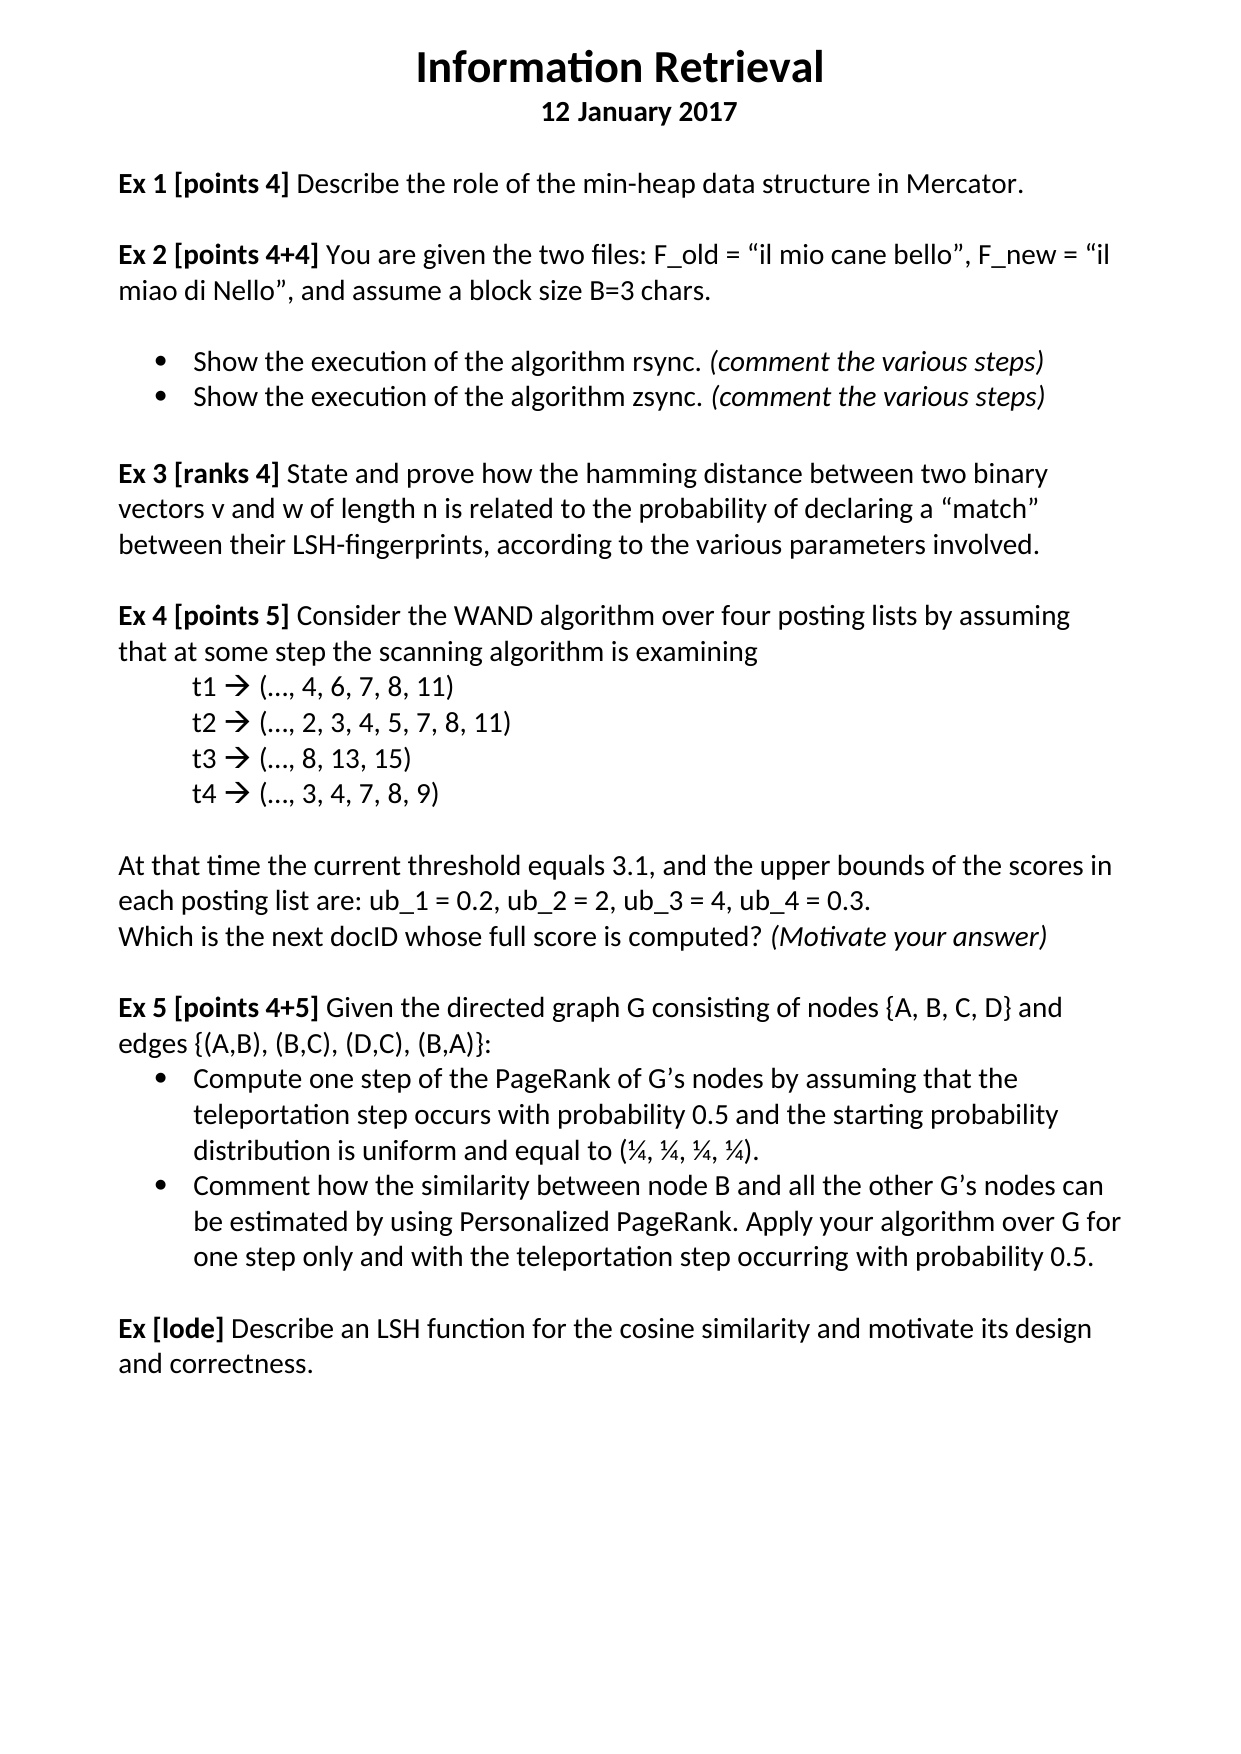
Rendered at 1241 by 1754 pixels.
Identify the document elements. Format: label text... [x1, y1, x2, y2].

list Compute one step of the PageRank of G’s nodes by assuming that the teleportation step occurs with probability 0.5 and the starting probability distribution is uniform and equal to (¼, ¼, ¼, ¼). [156, 1060, 1122, 1167]
text At that time the current threshold equals 3.1, and the upper bounds of the scores in each posting list are: ub_1 = 0.2, ub_2 = 2, ub_3 = 4, ub_4 = 0.3. [118, 847, 1122, 918]
text Ex 2 [points 4+4] You are given the two files: F_old = “il mio cane bello”, F_new = “il miao di Nello”, and assume a block size B=3 chars. [118, 236, 1122, 307]
text t1 (…, 4, 6, 7, 8, 11) [118, 668, 1122, 704]
list Show the execution of the algorithm rsync. (comment the various steps) [156, 343, 1122, 378]
text Information Retrieval [118, 37, 1122, 93]
text t2 (…, 2, 3, 4, 5, 7, 8, 11) [118, 704, 1122, 740]
list January 2017 [156, 93, 1122, 129]
text Ex 5 [points 4+5] Given the directed graph G consisting of nodes {A, B, C, D} and edges {(A,B), (B,C), (D,C), (B,A)}: [118, 989, 1122, 1060]
text Ex 3 [ranks 4] State and prove how the hamming distance between two binary vectors v and w of length n is related to the probability of declaring a “match” between their LSH-fingerprints, according to the various parameters involved. [118, 455, 1122, 562]
list Comment how the similarity between node B and all the other G’s nodes can be estimated by using Personalized PageRank. Apply your algorithm over G for one step only and with the teleportation step occurring with probability 0.5. [156, 1167, 1122, 1274]
text t4 (…, 3, 4, 7, 8, 9) [118, 775, 1122, 811]
text t3 (…, 8, 13, 15) [118, 740, 1122, 775]
text Ex 4 [points 5] Consider the WAND algorithm over four posting lists by assuming that at some step the scanning algorithm is examining [118, 597, 1122, 668]
text Ex 1 [points 4] Describe the role of the min-heap data structure in Mercator. [118, 165, 1122, 200]
text Which is the next docID whose full score is computed? (Motivate your answer) [118, 918, 1122, 953]
list Show the execution of the algorithm zsync. (comment the various steps) [156, 378, 1122, 414]
text Ex [lode] Describe an LSH function for the cosine similarity and motivate its design and correctness. [118, 1310, 1122, 1381]
